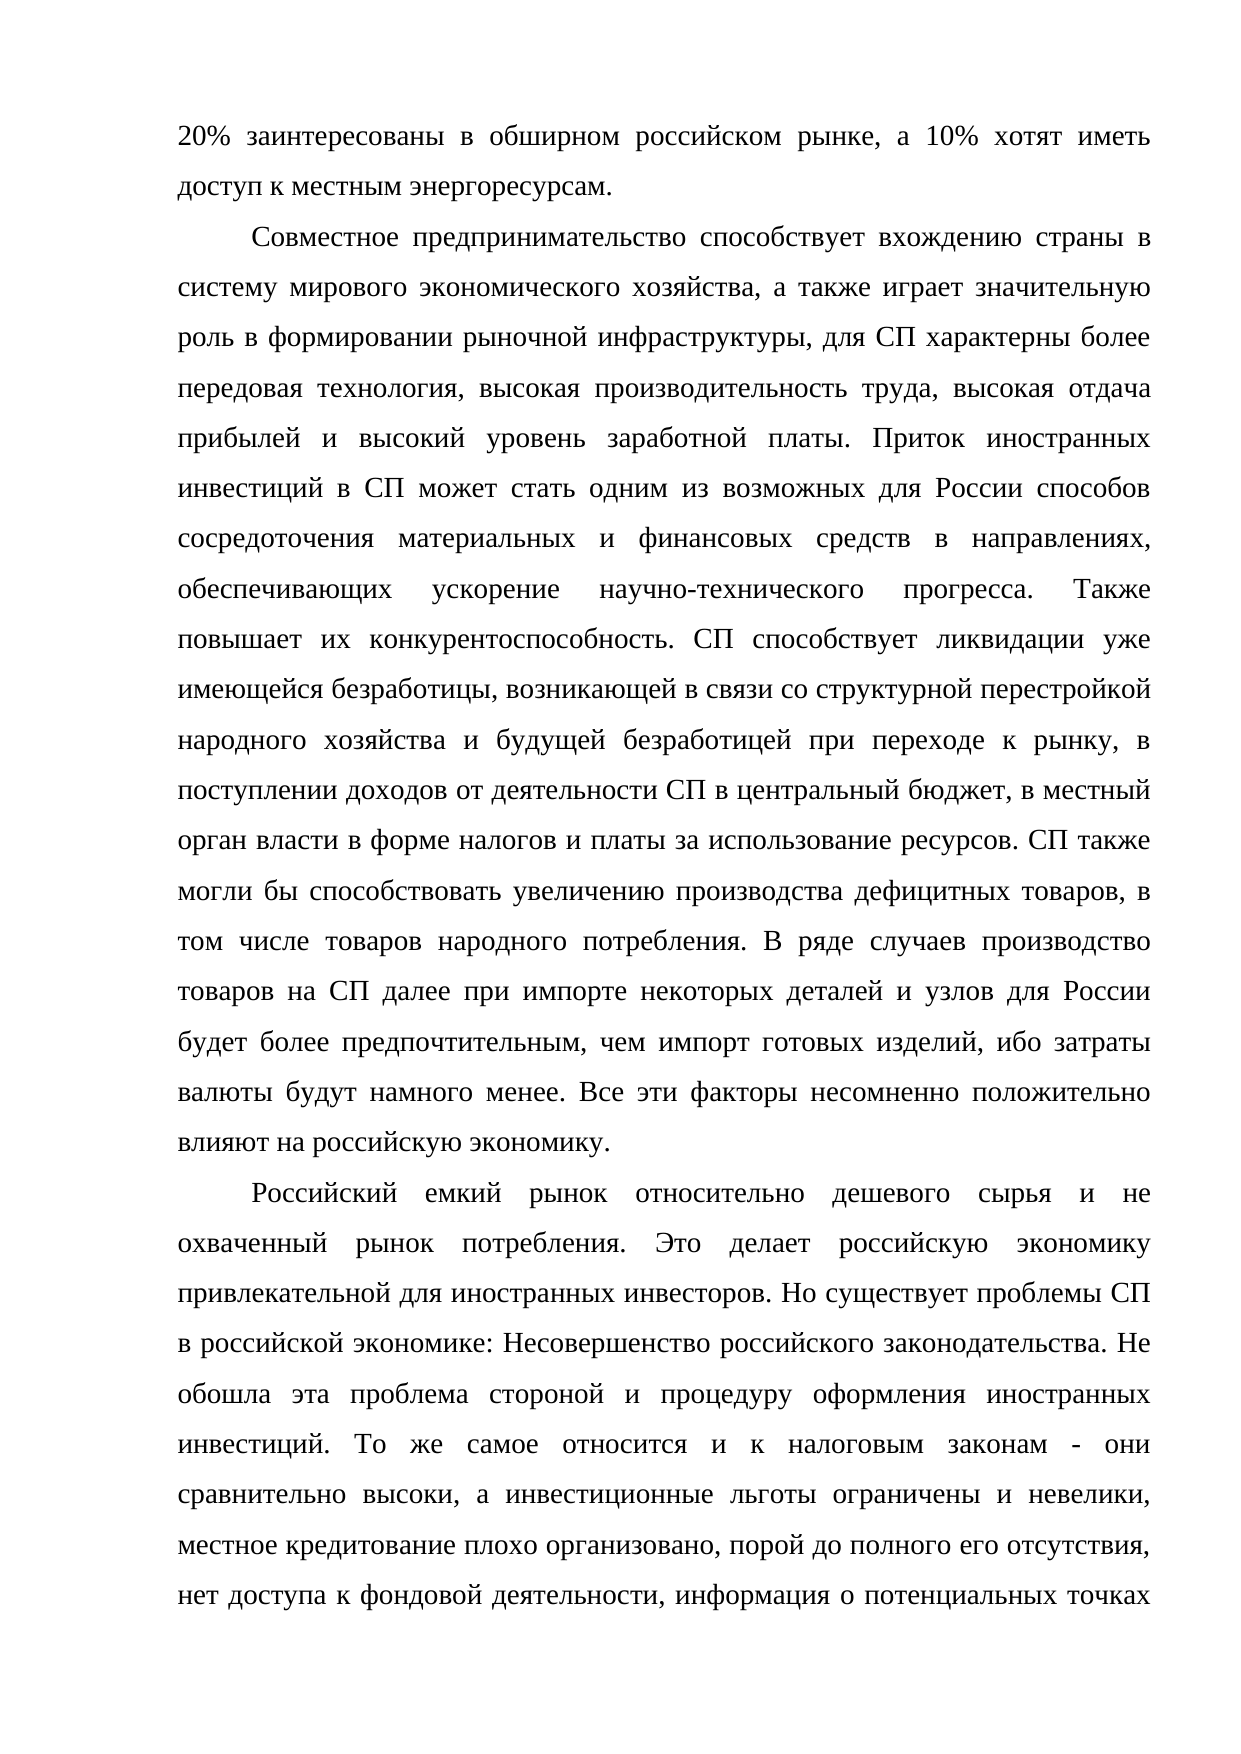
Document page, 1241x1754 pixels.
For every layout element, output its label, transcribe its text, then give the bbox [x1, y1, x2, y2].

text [177, 1175, 1152, 1611]
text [177, 118, 1152, 202]
text Совместное предпринимательство способствует вхождению страны в систему мирового экономического хозяйства, а также играет значительную роль в формировании рыночной инфраструктуры, для СП характерны более передовая технология, высокая производительность труда, высокая отдача прибылей и высокий уровень заработной платы. Приток иностранных инвестиций в СП может стать одним из возможных для России способов сосредоточения материальных и финансовых средств в направлениях, обеспечивающих ускорение научно-технического прогресса. Также повышает их конкурентоспособность. СП способствует ликвидации уже имеющейся безработицы, возникающей в связи со структурной перестройкой народного хозяйства и будущей безработицей при переходе к рынку, в поступлении доходов от деятельности СП в центральный бюджет, в местный орган власти в форме налогов и платы за использование ресурсов. СП также могли бы способствовать увеличению производства дефицитных товаров, в том числе товаров народного потребления. В ряде случаев производство товаров на СП далее при импорте некоторых деталей и узлов для России будет более предпочтительным, чем импорт готовых изделий, ибо затраты валюты будут намного менее. Все эти факторы несомненно положительно влияют на российскую экономику. [177, 219, 1152, 1158]
